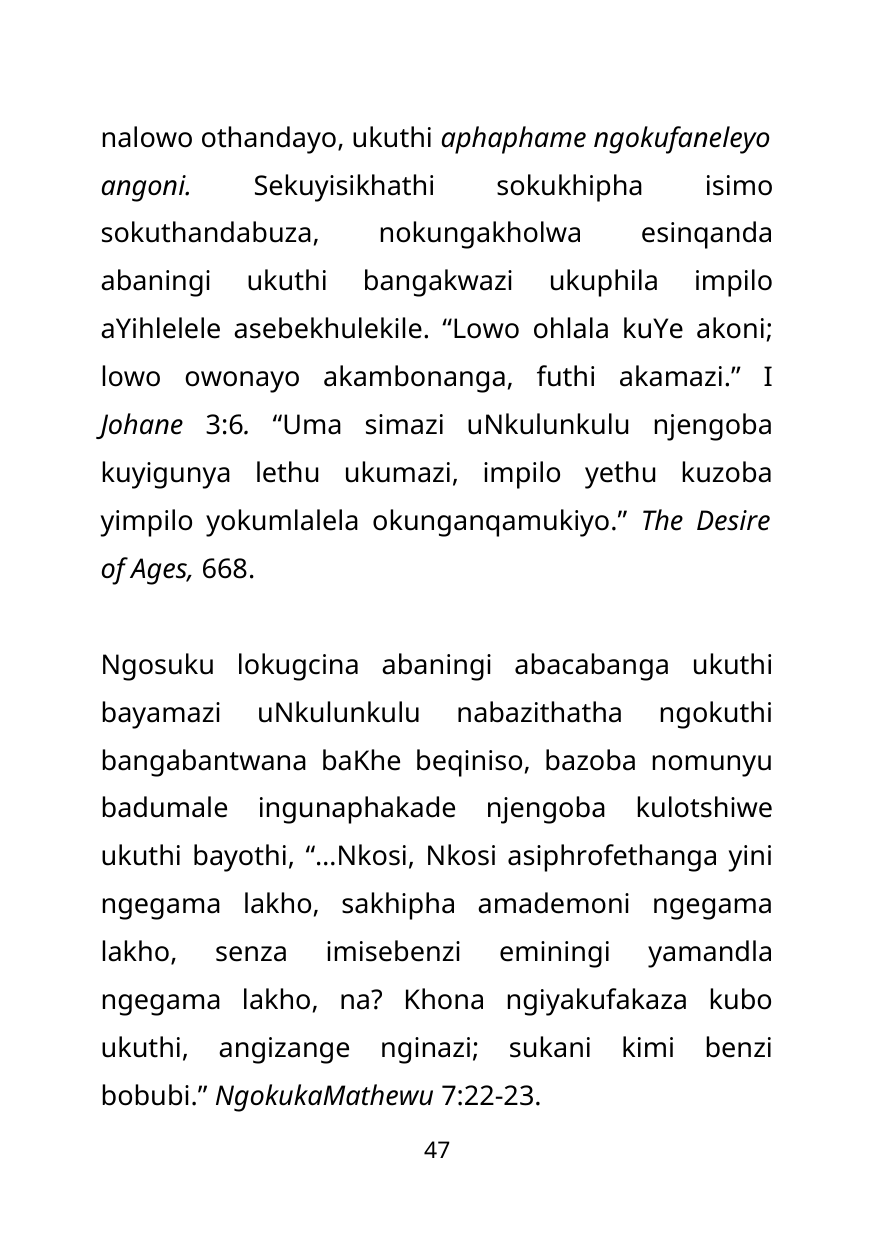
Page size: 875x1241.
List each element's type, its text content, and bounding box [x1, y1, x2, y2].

text Ngosuku lokugcina abaningi abacabanga ukuthi bayamazi uNkulunkulu nabazithatha ngokuthi bangabantwana baKhe beqiniso, bazoba nomunyu badumale ingunaphakade njengoba kulotshiwe ukuthi bayothi, “…Nkosi, Nkosi asiphrofethanga yini ngegama lakho, sakhipha amademoni ngegama lakho, senza imisebenzi eminingi yamandla ngegama lakho, na? Khona ngiyakufakaza kubo ukuthi, angizange nginazi; sukani kimi benzi bobubi.” NgokukaMathewu 7:22-23. [100, 645, 774, 1113]
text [100, 118, 774, 586]
